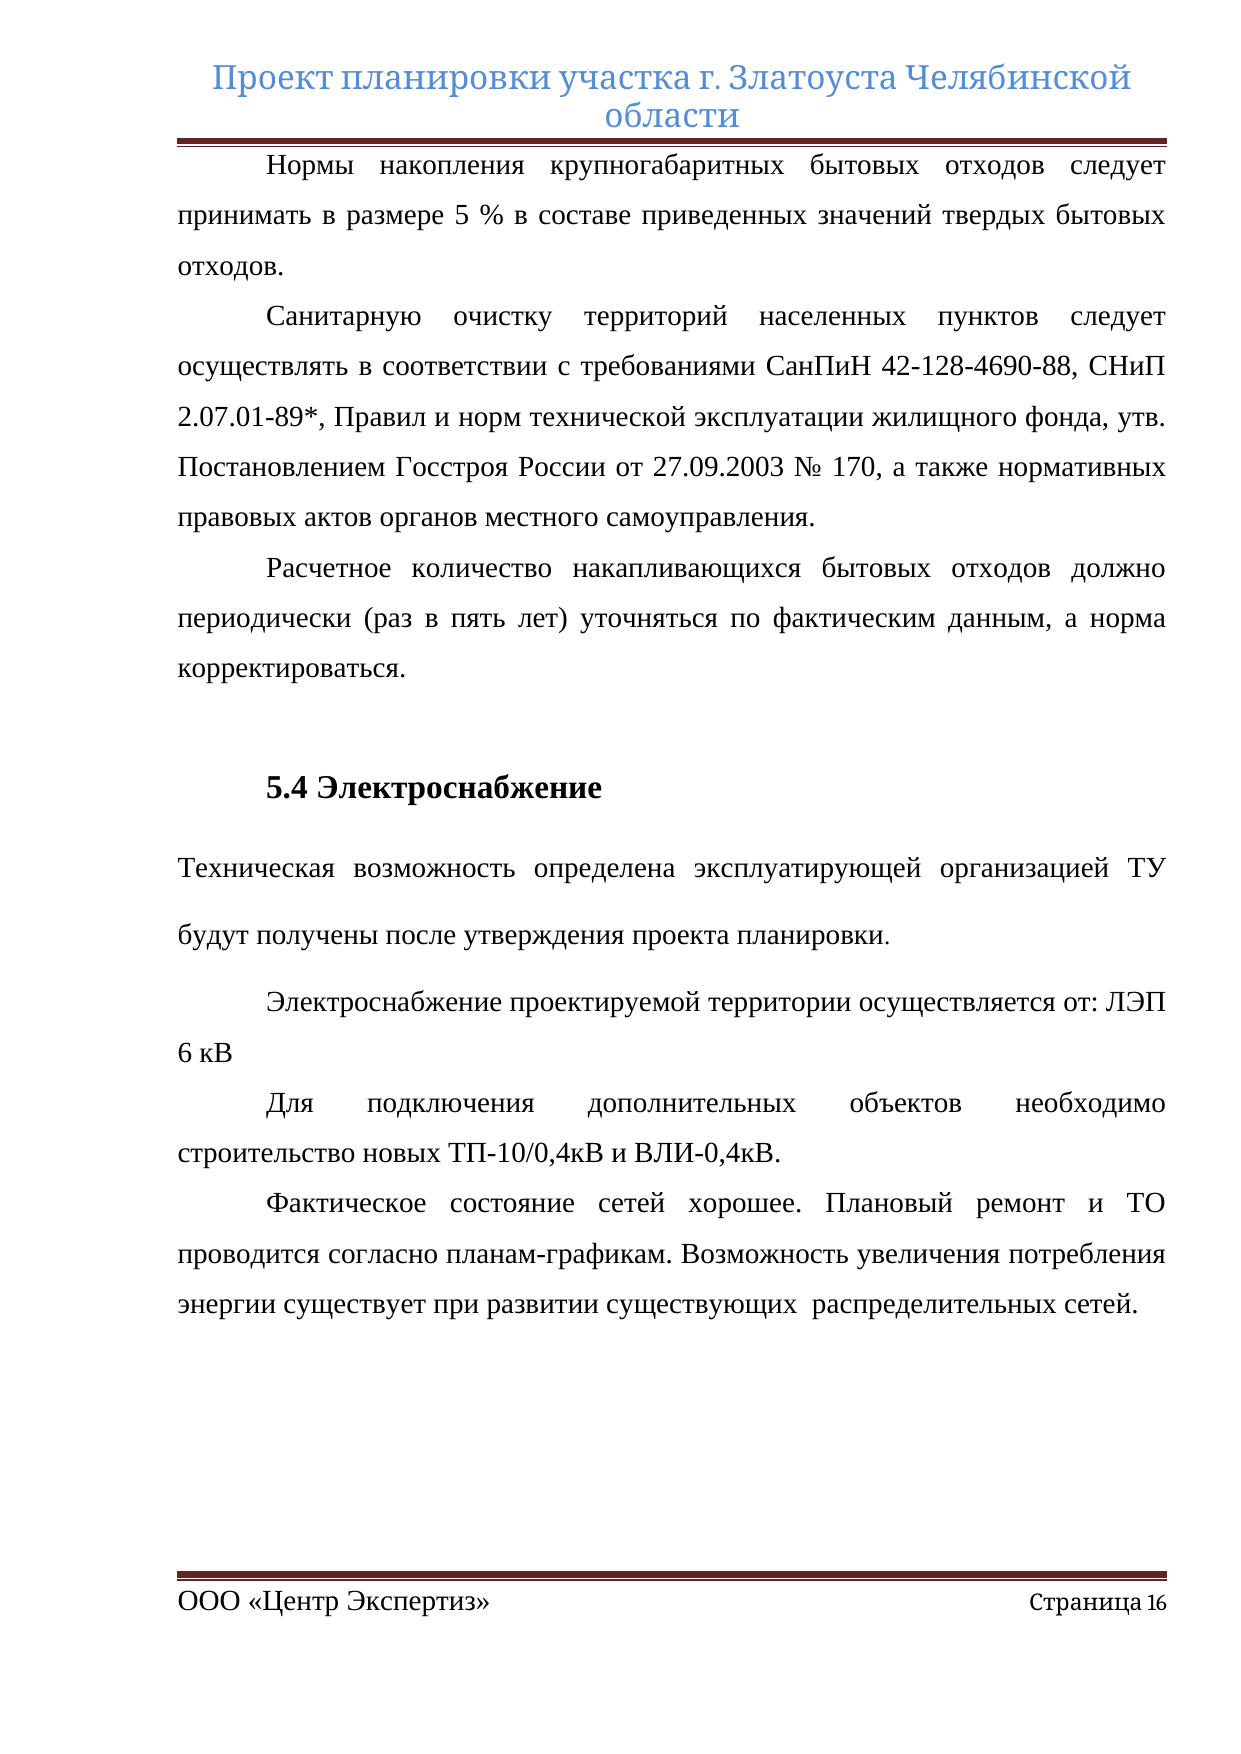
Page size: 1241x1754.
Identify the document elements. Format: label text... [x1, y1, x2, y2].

text Санитарную очистку территорий населенных пунктов следует осуществлять в соответствии с требованиями СанПиН 42-128-4690-88, СНиП 2.07.01-89*, Правил и норм технической эксплуатации жилищного фонда, утв. Постановлением Госстроя России от 27.09.2003 № 170, а также нормативных правовых актов органов местного самоуправления. [177, 298, 1167, 533]
text Электроснабжение проектируемой территории осуществляется от: ЛЭП 6 кВ [177, 984, 1167, 1068]
text Техническая возможность определена эксплуатирующей организацией ТУ будут получены после утверждения проекта планировки. [177, 850, 1167, 951]
text Фактическое состояние сетей хорошее. Плановый ремонт и ТО проводится согласно планам-графикам. Возможность увеличения потребления энергии существует при развитии существующих распределительных сетей. [177, 1186, 1167, 1320]
text Расчетное количество накапливающихся бытовых отходов должно периодически (раз в пять лет) уточняться по фактическим данным, а норма корректироваться. [177, 550, 1167, 684]
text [177, 147, 1167, 281]
text 5.4 Электроснабжение [177, 768, 1167, 806]
text Для подключения дополнительных объектов необходимо строительство новых ТП-10/0,4кВ и ВЛИ-0,4кВ. [177, 1085, 1167, 1169]
